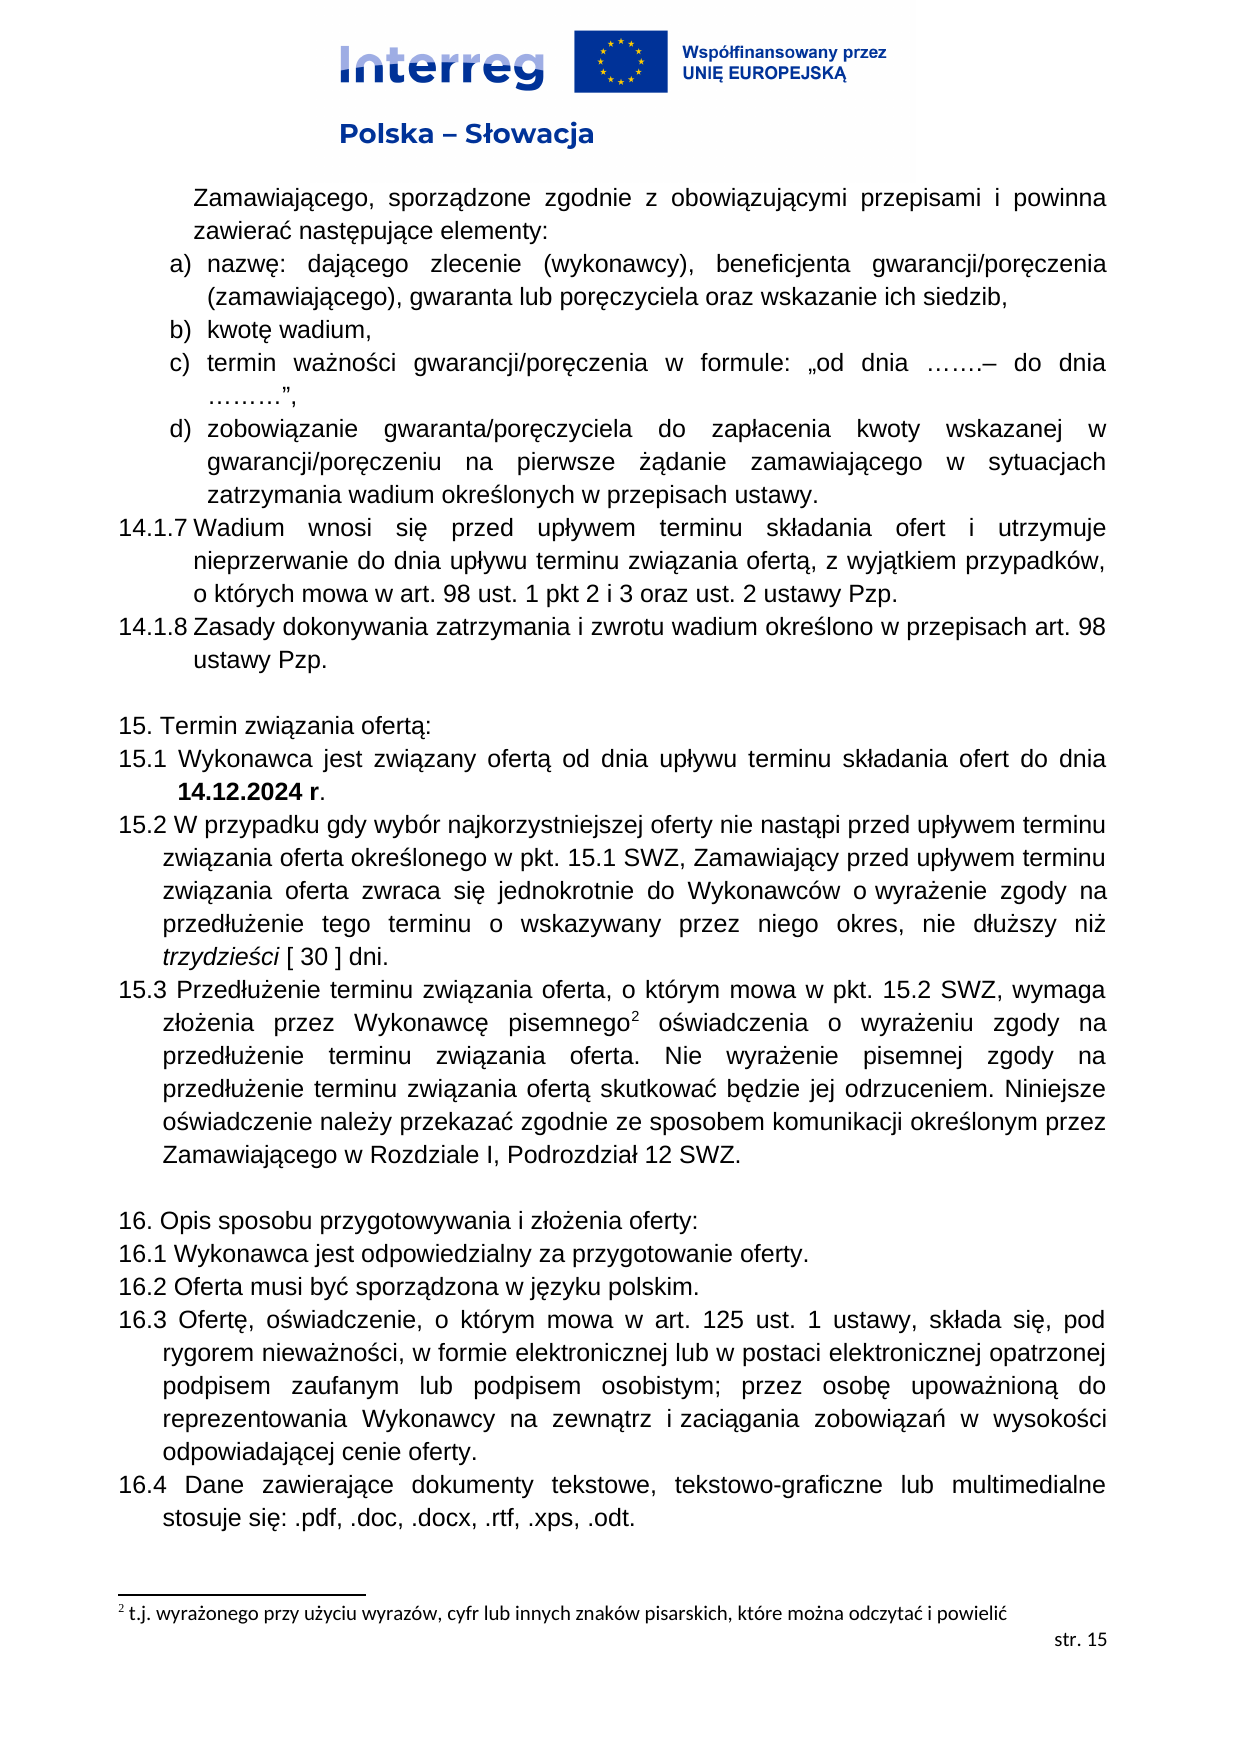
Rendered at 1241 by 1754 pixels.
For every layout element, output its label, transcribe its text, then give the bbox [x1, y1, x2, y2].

text 16. Opis sposobu przygotowywania i złożenia oferty: [118, 1206, 1107, 1235]
list termin ważności gwarancji/poręczenia w formule: „od dnia …….– do dnia ………”, [169, 348, 1107, 409]
list nazwę: dającego zlecenie (wykonawcy), beneficjenta gwarancji/poręczenia (zamawiającego), gwaranta lub poręczyciela oraz wskazanie ich siedzib, [169, 249, 1107, 310]
text 16.1 Wykonawca jest odpowiedzialny za przygotowanie oferty. [118, 1239, 1107, 1268]
text 16.2 Oferta musi być sporządzona w języku polskim. [118, 1272, 1107, 1301]
text 15. Termin związania ofertą: [118, 711, 1107, 740]
picture [309, 0, 917, 183]
text 15.1 Wykonawca jest związany ofertą od dnia upływu terminu składania ofert do dnia 14.12.2024 r. [118, 744, 1107, 806]
text 15.3 Przedłużenie terminu związania oferta, o którym mowa w pkt. 15.2 SWZ, wymaga złożenia przez Wykonawcę pisemnego oświadczenia o wyrażeniu zgody na przedłużenie terminu związania oferta. Nie wyrażenie pisemnej zgody na przedłużenie terminu związania ofertą skutkować będzie jej odrzuceniem. Niniejsze oświadczenie należy przekazać zgodnie ze sposobem komunikacji określonym przez Zamawiającego w Rozdziale I, Podrozdział 12 SWZ. [118, 975, 1107, 1169]
text 16.3 Ofertę, oświadczenie, o którym mowa w art. 125 ust. 1 ustawy, składa się, pod rygorem nieważności, w formie elektronicznej lub w postaci elektronicznej opatrzonej podpisem zaufanym lub podpisem osobistym; przez osobę upoważnioną do reprezentowania Wykonawcy na zewnątrz i zaciągania zobowiązań w wysokości odpowiadającej cenie oferty. [118, 1305, 1107, 1466]
list zobowiązanie gwaranta/poręczyciela do zapłacenia kwoty wskazanej w gwarancji/poręczeniu na pierwsze żądanie zamawiającego w sytuacjach zatrzymania wadium określonych w przepisach ustawy. [169, 414, 1107, 508]
text 15.2 W przypadku gdy wybór najkorzystniejszej oferty nie nastąpi przed upływem terminu związania oferta określonego w pkt. 15.1 SWZ, Zamawiający przed upływem terminu związania oferta zwraca się jednokrotnie do Wykonawców o wyrażenie zgody na przedłużenie tego terminu o wskazywany przez niego okres, nie dłuższy niż trzydzieści [ 30 ] dni. [118, 810, 1107, 971]
list Wadium wnosi się przed upływem terminu składania ofert i utrzymuje nieprzerwanie do dnia upływu terminu związania ofertą, z wyjątkiem przypadków, o których mowa w art. 98 ust. 1 pkt 2 i 3 oraz ust. 2 ustawy Pzp. [118, 513, 1107, 608]
list kwotę wadium, [169, 315, 1107, 343]
text 16.4 Dane zawierające dokumenty tekstowe, tekstowo-graficzne lub multimedialne stosuje się: .pdf, .doc, .docx, .rtf, .xps, .odt. [118, 1470, 1107, 1532]
list Zasady dokonywania zatrzymania i zwrotu wadium określono w przepisach art. 98 ustawy Pzp. [118, 612, 1107, 674]
